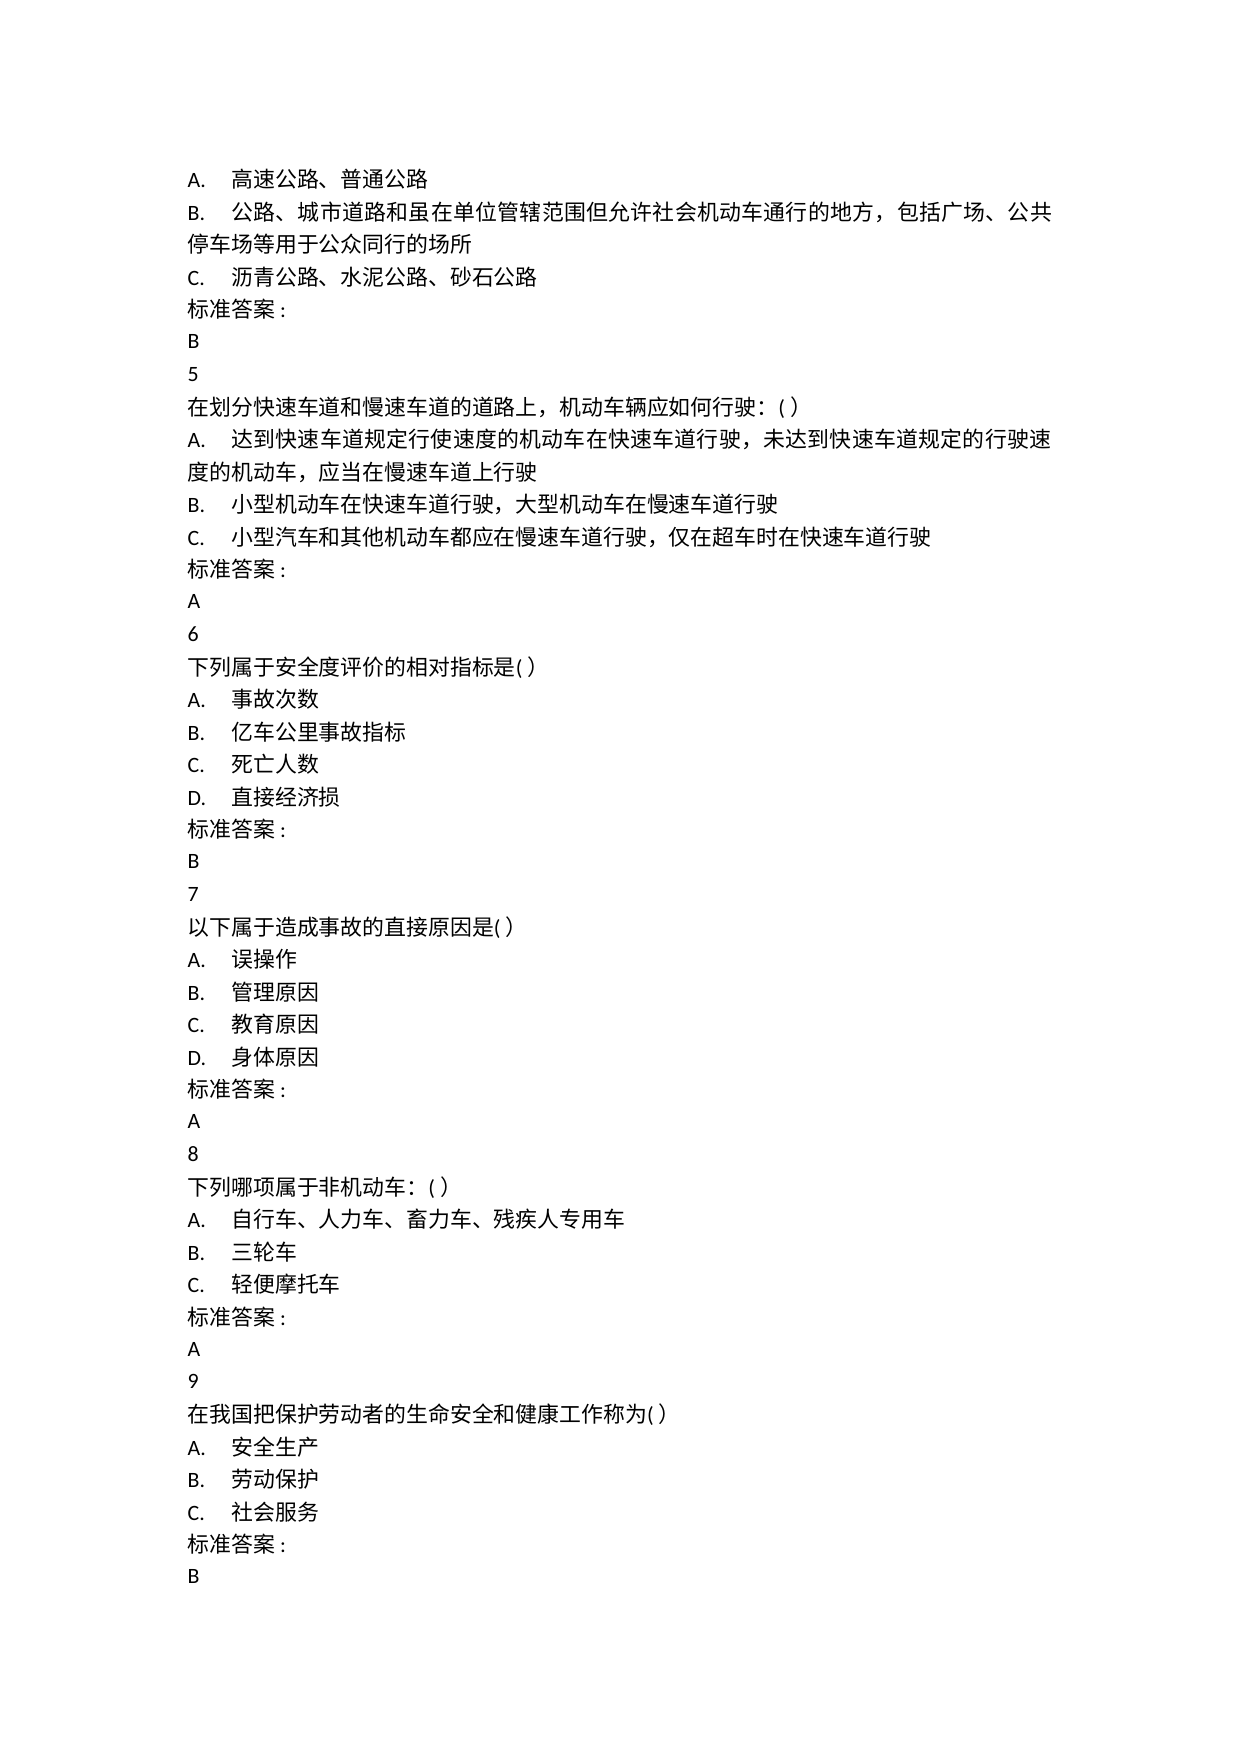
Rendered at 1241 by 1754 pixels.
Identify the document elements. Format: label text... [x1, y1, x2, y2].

list B. 三轮车 [187, 1234, 1053, 1267]
list 标准答案 : [187, 1299, 1053, 1332]
list 标准答案 : [187, 1072, 1053, 1104]
list B. 劳动保护 [187, 1462, 1053, 1494]
list C. 轻便摩托车 [187, 1267, 1053, 1299]
list C. 社会服务 [187, 1494, 1053, 1527]
list B. 公路、城市道路和虽在单位管辖范围但允许社会机动车通行的地方，包括广场、公共停车场等用于公众同行的场所 [187, 194, 1053, 259]
list A. 自行车、人力车、畜力车、残疾人专用车 [187, 1202, 1053, 1234]
list A. 安全生产 [187, 1429, 1053, 1462]
list C. 沥青公路、水泥公路、砂石公路 [187, 259, 1053, 292]
list 标准答案 : [187, 292, 1053, 324]
list 下列哪项属于非机动车：( ） [187, 1169, 1053, 1202]
list 6 [187, 617, 1053, 649]
list B [187, 1559, 1053, 1592]
list 标准答案 : [187, 1527, 1053, 1559]
list A [187, 1332, 1053, 1364]
list A. 达到快速车道规定行使速度的机动车在快速车道行驶，未达到快速车道规定的行驶速度的机动车，应当在慢速车道上行驶 [187, 422, 1053, 487]
list C. 小型汽车和其他机动车都应在慢速车道行驶，仅在超车时在快速车道行驶 [187, 519, 1053, 552]
list 8 [187, 1137, 1053, 1169]
list B. 亿车公里事故指标 [187, 714, 1053, 747]
list 7 [187, 877, 1053, 909]
list A [187, 1104, 1053, 1137]
list 标准答案 : [187, 552, 1053, 584]
list 9 [187, 1364, 1053, 1397]
list B [187, 844, 1053, 877]
list C. 教育原因 [187, 1007, 1053, 1039]
list B [187, 324, 1053, 357]
list 在划分快速车道和慢速车道的道路上，机动车辆应如何行驶：( ） [187, 389, 1053, 422]
list A. 事故次数 [187, 682, 1053, 714]
list 5 [187, 357, 1053, 389]
list D. 直接经济损 [187, 779, 1053, 812]
list C. 死亡人数 [187, 747, 1053, 779]
list B. 管理原因 [187, 974, 1053, 1007]
list A. 误操作 [187, 942, 1053, 974]
list A [187, 584, 1053, 617]
list A. 高速公路、普通公路 [187, 162, 1053, 194]
list D. 身体原因 [187, 1039, 1053, 1072]
list B. 小型机动车在快速车道行驶，大型机动车在慢速车道行驶 [187, 487, 1053, 519]
list 下列属于安全度评价的相对指标是( ） [187, 649, 1053, 682]
list 在我国把保护劳动者的生命安全和健康工作称为( ） [187, 1397, 1053, 1429]
list 以下属于造成事故的直接原因是( ） [187, 909, 1053, 942]
list 标准答案 : [187, 812, 1053, 844]
